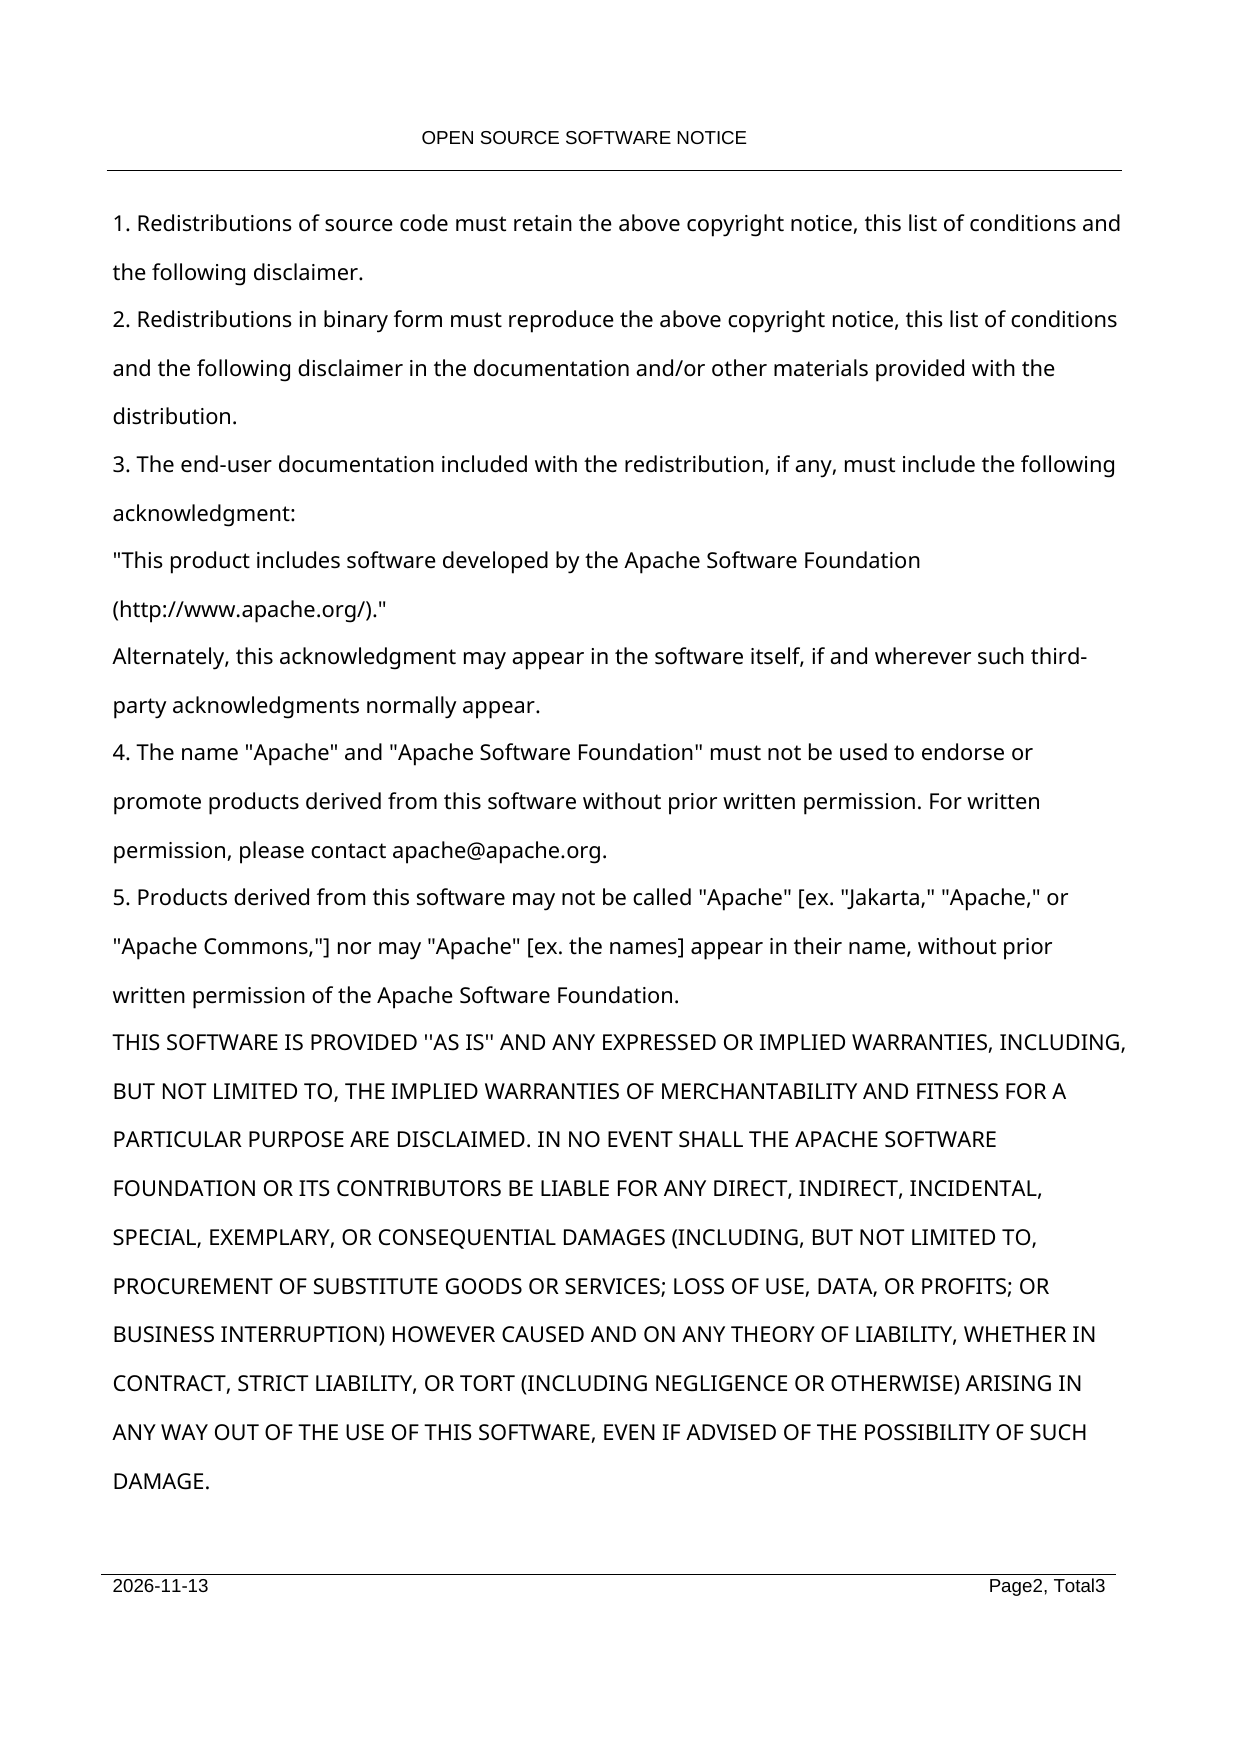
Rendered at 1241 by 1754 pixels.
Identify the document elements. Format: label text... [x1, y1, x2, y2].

text Alternately, this acknowledgment may appear in the software itself, if and wherever such third-party acknowledgments normally appear. [112, 640, 1128, 721]
text 2. Redistributions in binary form must reproduce the above copyright notice, this list of conditions and the following disclaimer in the documentation and/or other materials provided with the distribution. [112, 302, 1128, 432]
text 4. The name "Apache" and "Apache Software Foundation" must not be used to endorse or promote products derived from this software without prior written permission. For written permission, please contact apache@apache.org. [112, 736, 1128, 866]
text 5. Products derived from this software may not be called "Apache" [ex. "Jakarta," "Apache," or "Apache Commons,"] nor may "Apache" [ex. the names] appear in their name, without prior written permission of the Apache Software Foundation. [112, 881, 1128, 1011]
text "This product includes software developed by the Apache Software Foundation (http://www.apache.org/)." [112, 543, 1128, 625]
text THIS SOFTWARE IS PROVIDED ''AS IS'' AND ANY EXPRESSED OR IMPLIED WARRANTIES, INCLUDING, BUT NOT LIMITED TO, THE IMPLIED WARRANTIES OF MERCHANTABILITY AND FITNESS FOR A PARTICULAR PURPOSE ARE DISCLAIMED. IN NO EVENT SHALL THE APACHE SOFTWARE FOUNDATION OR ITS CONTRIBUTORS BE LIABLE FOR ANY DIRECT, INDIRECT, INCIDENTAL, SPECIAL, EXEMPLARY, OR CONSEQUENTIAL DAMAGES (INCLUDING, BUT NOT LIMITED TO, PROCUREMENT OF SUBSTITUTE GOODS OR SERVICES; LOSS OF USE, DATA, OR PROFITS; OR BUSINESS INTERRUPTION) HOWEVER CAUSED AND ON ANY THEORY OF LIABILITY, WHETHER IN CONTRACT, STRICT LIABILITY, OR TORT (INCLUDING NEGLIGENCE OR OTHERWISE) ARISING IN ANY WAY OUT OF THE USE OF THIS SOFTWARE, EVEN IF ADVISED OF THE POSSIBILITY OF SUCH DAMAGE. [112, 1026, 1128, 1497]
text 3. The end-user documentation included with the redistribution, if any, must include the following acknowledgment: [112, 447, 1128, 529]
text 1. Redistributions of source code must retain the above copyright notice, this list of conditions and the following disclaimer. [112, 206, 1128, 288]
